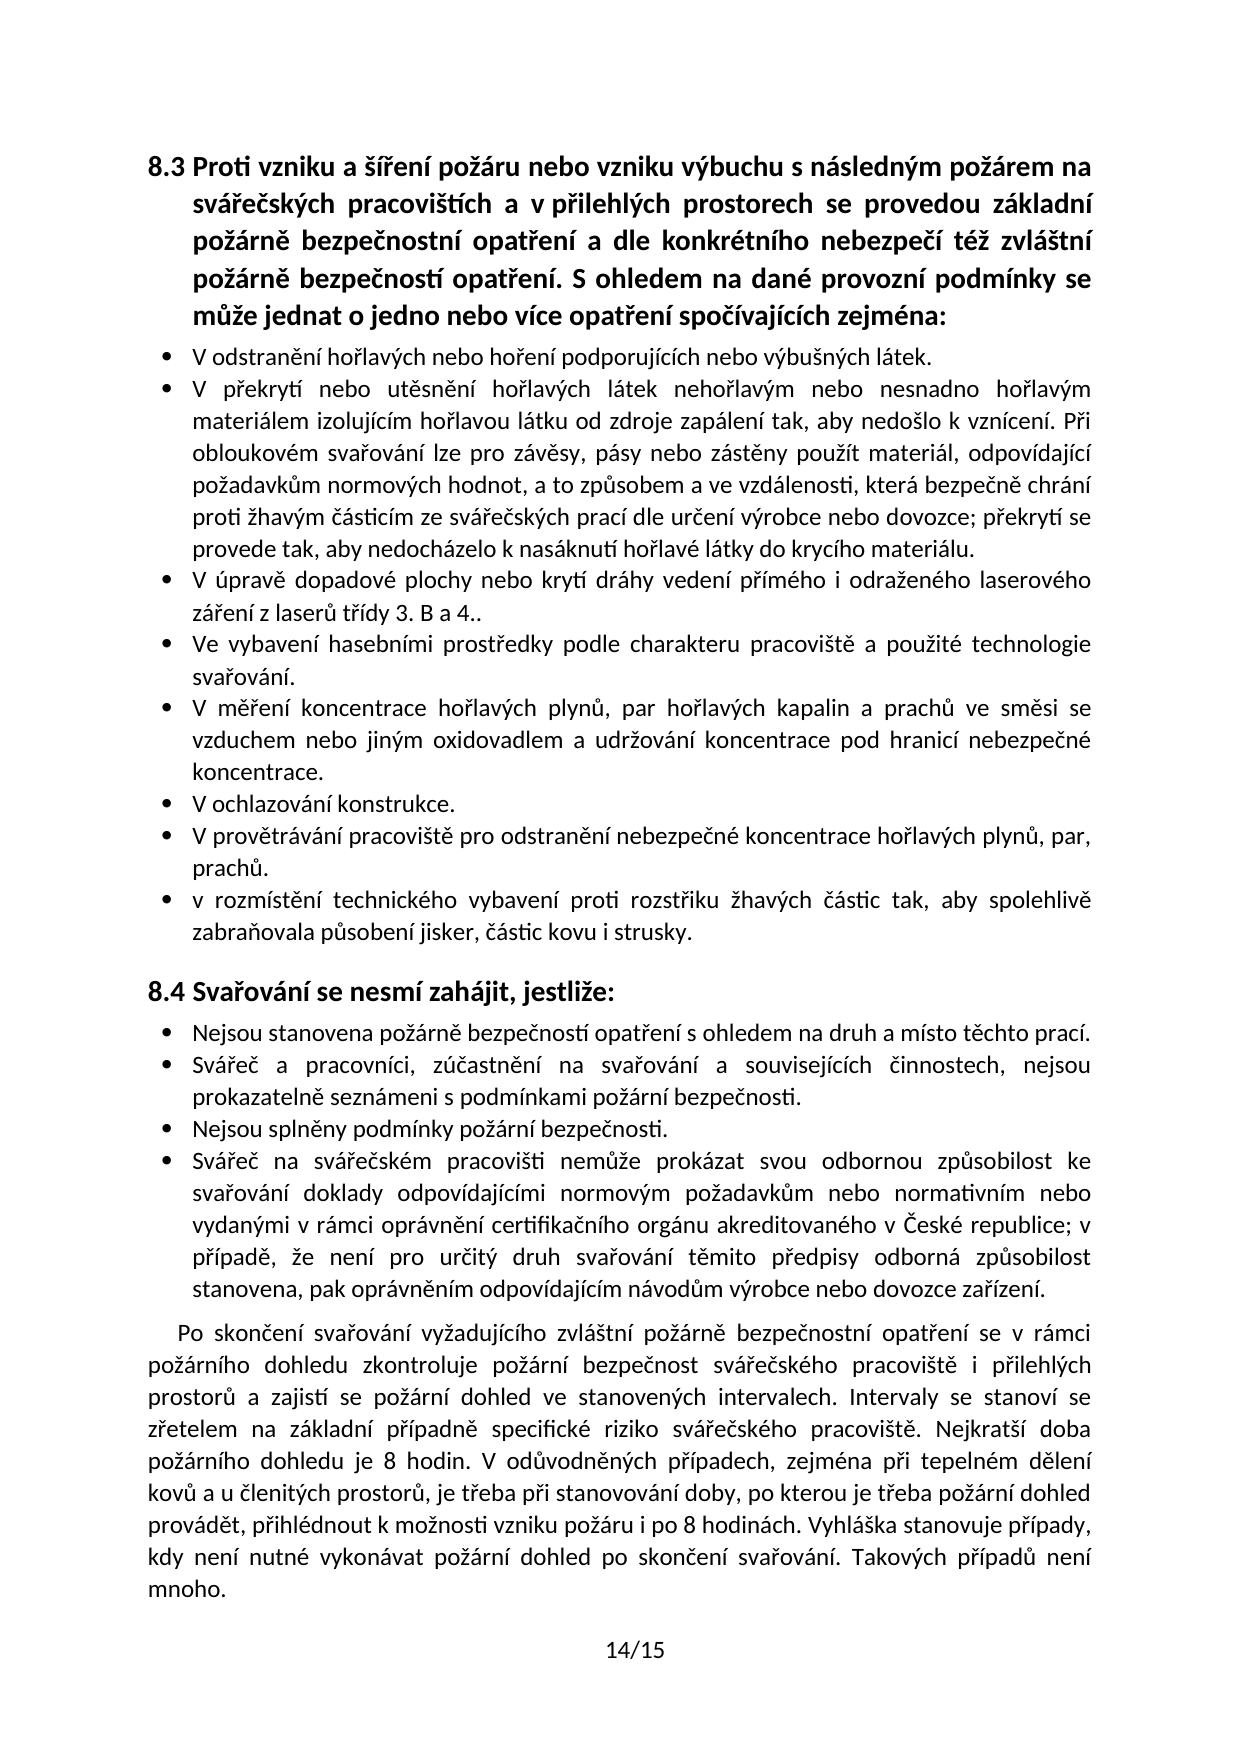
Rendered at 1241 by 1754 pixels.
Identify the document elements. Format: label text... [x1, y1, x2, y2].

list V provětrávání pracoviště pro odstranění nebezpečné koncentrace hořlavých plynů, par, prachů. [162, 821, 1093, 883]
list V úpravě dopadové plochy nebo krytí dráhy vedení přímého i odraženého laserového záření z laserů třídy 3. B a 4.. [162, 565, 1093, 627]
subtitle Proti vzniku a šíření požáru nebo vzniku výbuchu s následným požárem na svářečských pracovištích a v přilehlých prostorech se provedou základní požárně bezpečnostní opatření a dle konkrétního nebezpečí též zvláštní požárně bezpečností opatření. S ohledem na dané provozní podmínky se může jednat o jedno nebo více opatření spočívajících zejména: [148, 148, 1093, 333]
subtitle Svařování se nesmí zahájit, jestliže: [148, 973, 1093, 1009]
list Nejsou splněny podmínky požární bezpečnosti. [162, 1113, 1093, 1143]
list v rozmístění technického vybavení proti rozstřiku žhavých částic tak, aby spolehlivě zabraňovala působení jisker, částic kovu i strusky. [162, 884, 1093, 947]
list Svářeč na svářečském pracovišti nemůže prokázat svou odbornou způsobilost ke svařování doklady odpovídajícími normovým požadavkům nebo normativním nebo vydanými v rámci oprávnění certifikačního orgánu akreditovaného v České republice; v případě, že není pro určitý druh svařování těmito předpisy odborná způsobilost stanovena, pak oprávněním odpovídajícím návodům výrobce nebo dovozce zařízení. [162, 1145, 1093, 1303]
list V měření koncentrace hořlavých plynů, par hořlavých kapalin a prachů ve směsi se vzduchem nebo jiným oxidovadlem a udržování koncentrace pod hranicí nebezpečné koncentrace. [162, 693, 1093, 787]
text Po skončení svařování vyžadujícího zvláštní požárně bezpečnostní opatření se v rámci požárního dohledu zkontroluje požární bezpečnost svářečského pracoviště i přilehlých prostorů a zajistí se požární dohled ve stanovených intervalech. Intervaly se stanoví se zřetelem na základní případně specifické riziko svářečského pracoviště. Nejkratší doba požárního dohledu je 8 hodin. V odůvodněných případech, zejména při tepelném dělení kovů a u členitých prostorů, je třeba při stanovování doby, po kterou je třeba požární dohled provádět, přihlédnout k možnosti vzniku požáru i po 8 hodinách. Vyhláška stanovuje případy, kdy není nutné vykonávat požární dohled po skončení svařování. Takových případů není mnoho. [148, 1317, 1093, 1604]
list V odstranění hořlavých nebo hoření podporujících nebo výbušných látek. [162, 341, 1093, 371]
list V ochlazování konstrukce. [162, 788, 1093, 819]
list Ve vybavení hasebními prostředky podle charakteru pracoviště a použité technologie svařování. [162, 629, 1093, 691]
list V překrytí nebo utěsnění hořlavých látek nehořlavým nebo nesnadno hořlavým materiálem izolujícím hořlavou látku od zdroje zapálení tak, aby nedošlo k vznícení. Při obloukovém svařování lze pro závěsy, pásy nebo zástěny použít materiál, odpovídající požadavkům normových hodnot, a to způsobem a ve vzdálenosti, která bezpečně chrání proti žhavým částicím ze svářečských prací dle určení výrobce nebo dovozce; překrytí se provede tak, aby nedocházelo k nasáknutí hořlavé látky do krycího materiálu. [162, 373, 1093, 563]
list Svářeč a pracovníci, zúčastnění na svařování a souvisejících činnostech, nejsou prokazatelně seznámeni s podmínkami požární bezpečnosti. [162, 1049, 1093, 1112]
list Nejsou stanovena požárně bezpečností opatření s ohledem na druh a místo těchto prací. [162, 1017, 1093, 1048]
